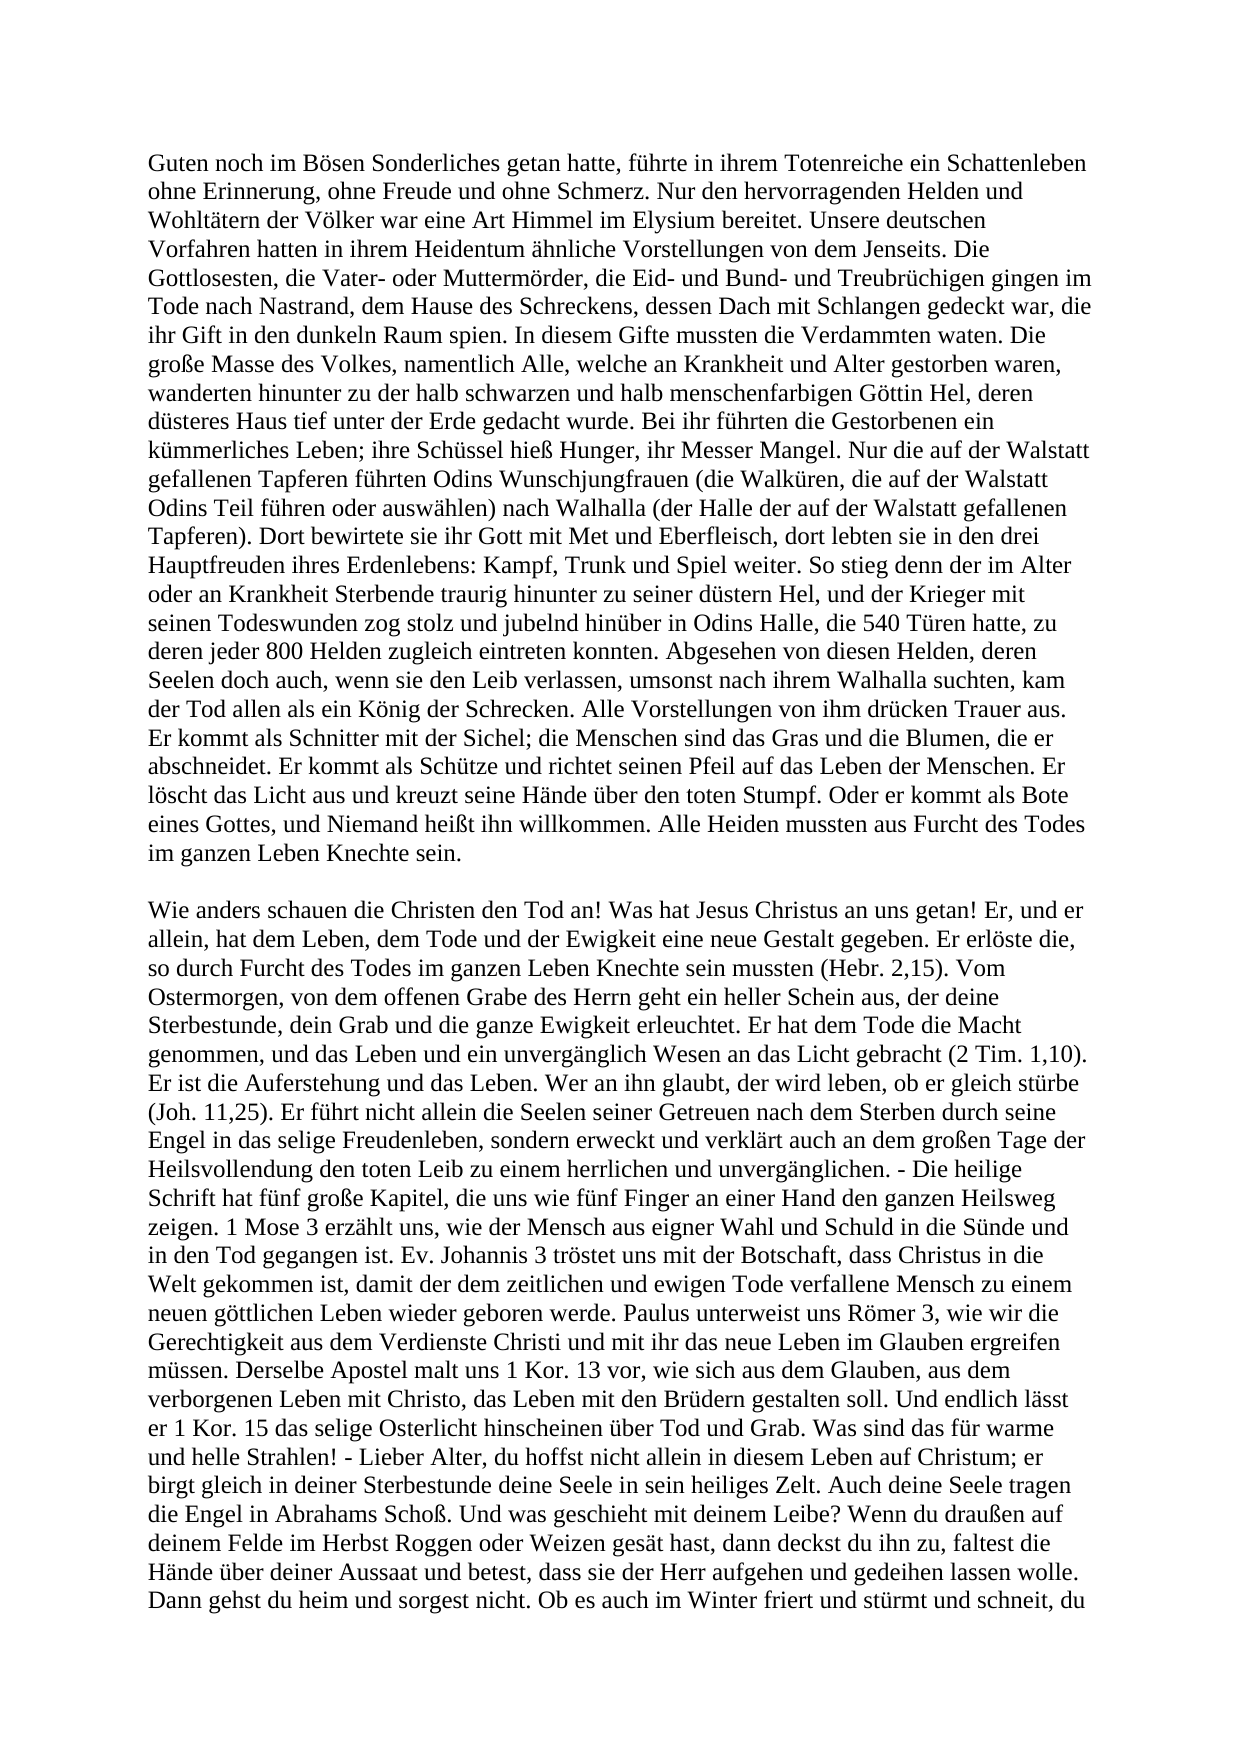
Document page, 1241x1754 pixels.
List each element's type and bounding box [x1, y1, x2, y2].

text [148, 148, 1093, 866]
text [148, 896, 1093, 1614]
